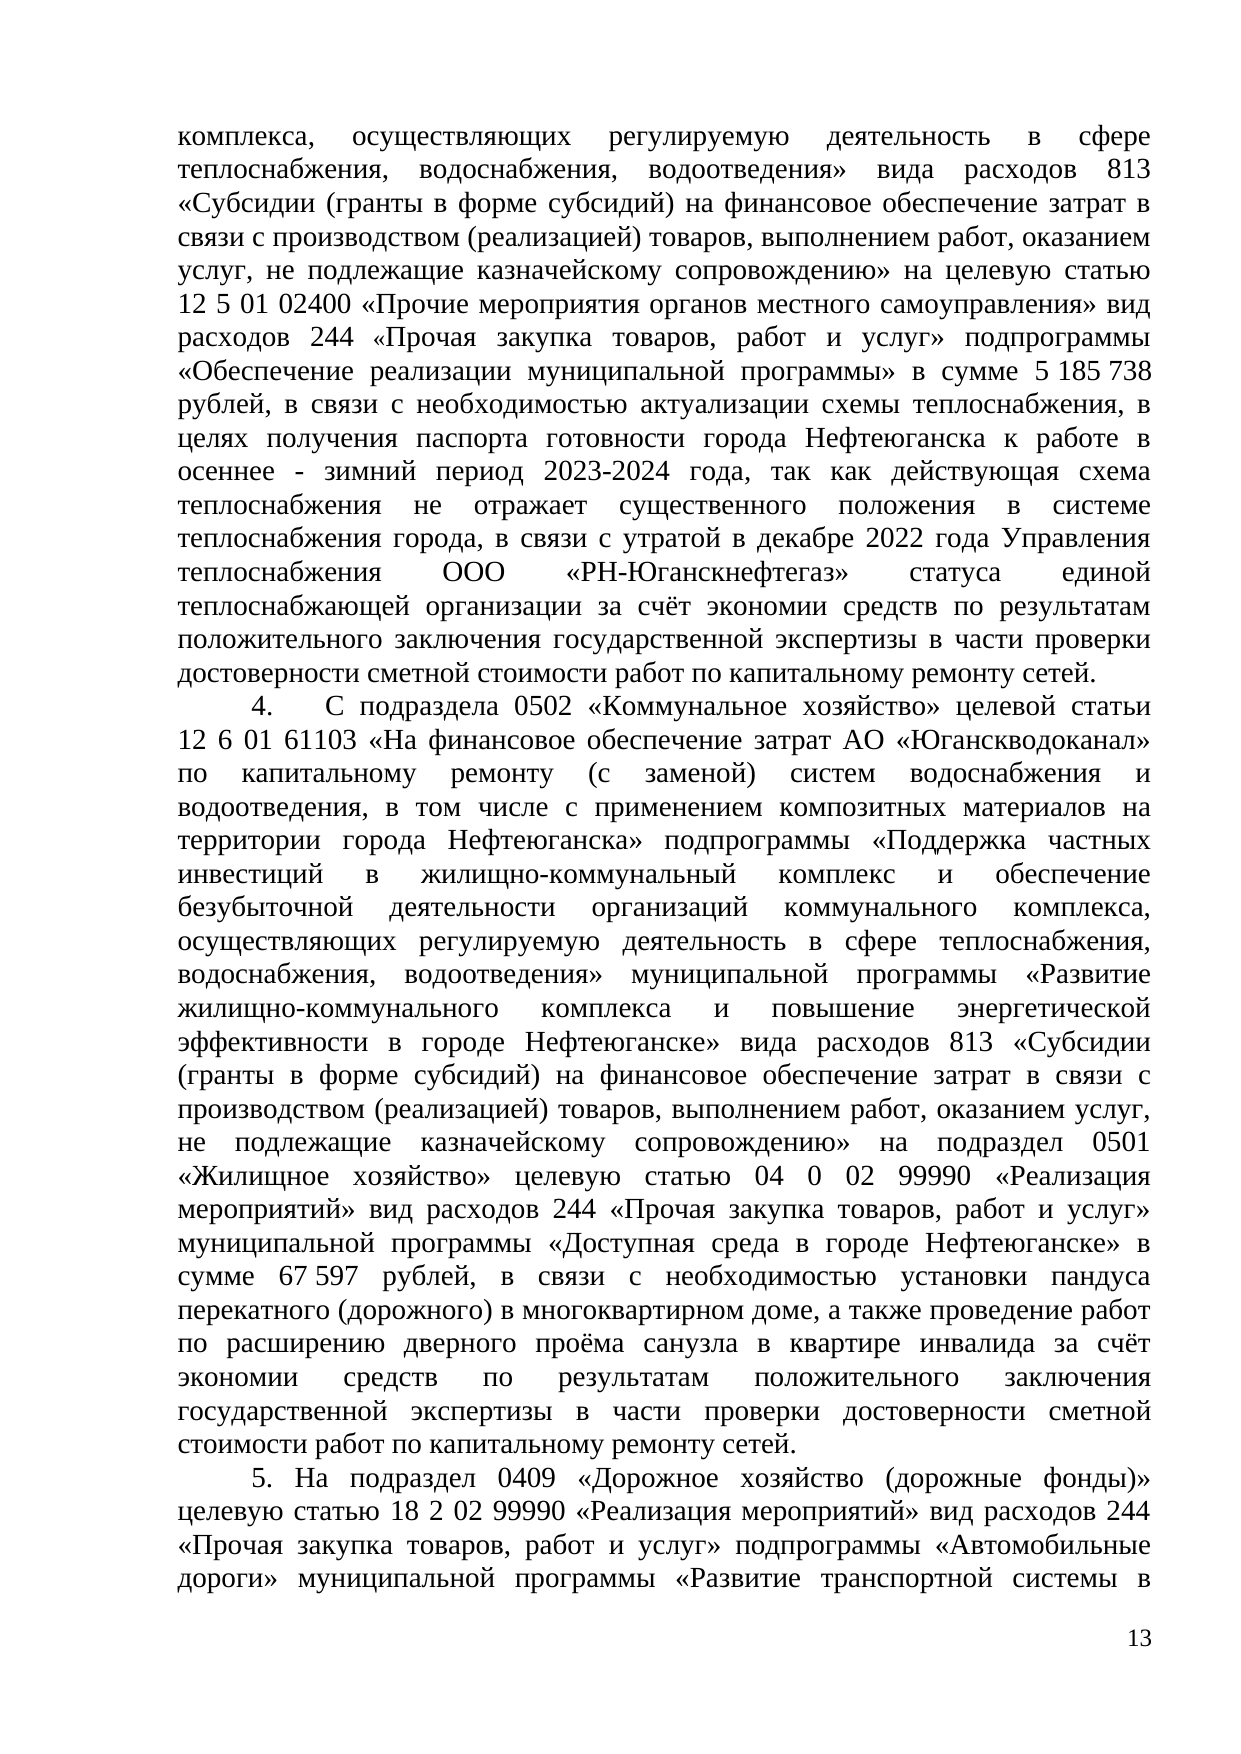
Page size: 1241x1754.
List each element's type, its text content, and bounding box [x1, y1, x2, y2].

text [177, 1460, 1152, 1594]
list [177, 118, 1152, 688]
list С подраздела 0502 «Коммунальное хозяйство» целевой статьи 12 6 01 61103 «На финансовое обеспечение затрат АО «Юганскводоканал» по капитальному ремонту (с заменой) систем водоснабжения и водоотведения, в том числе с применением композитных материалов на территории города Нефтеюганска» подпрограммы «Поддержка частных инвестиций в жилищно-коммунальный комплекс и обеспечение безубыточной деятельности организаций коммунального комплекса, осуществляющих регулируемую деятельность в сфере теплоснабжения, водоснабжения, водоотведения» муниципальной программы «Развитие жилищно-коммунального комплекса и повышение энергетической эффективности в городе Нефтеюганске» вида расходов 813 «Субсидии (гранты в форме субсидий) на финансовое обеспечение затрат в связи с производством (реализацией) товаров, выполнением работ, оказанием услуг, не подлежащие казначейскому сопровождению» на подраздел 0501 «Жилищное хозяйство» целевую статью 04 0 02 99990 «Реализация мероприятий» вид расходов 244 «Прочая закупка товаров, работ и услуг» муниципальной программы «Доступная среда в городе Нефтеюганске» в сумме 67 597 рублей, в связи с необходимостью установки пандуса перекатного (дорожного) в многоквартирном доме, а также проведение работ по расширению дверного проёма санузла в квартире инвалида за счёт экономии средств по результатам положительного заключения государственной экспертизы в части проверки достоверности сметной стоимости работ по капитальному ремонту сетей. [177, 688, 1152, 1460]
